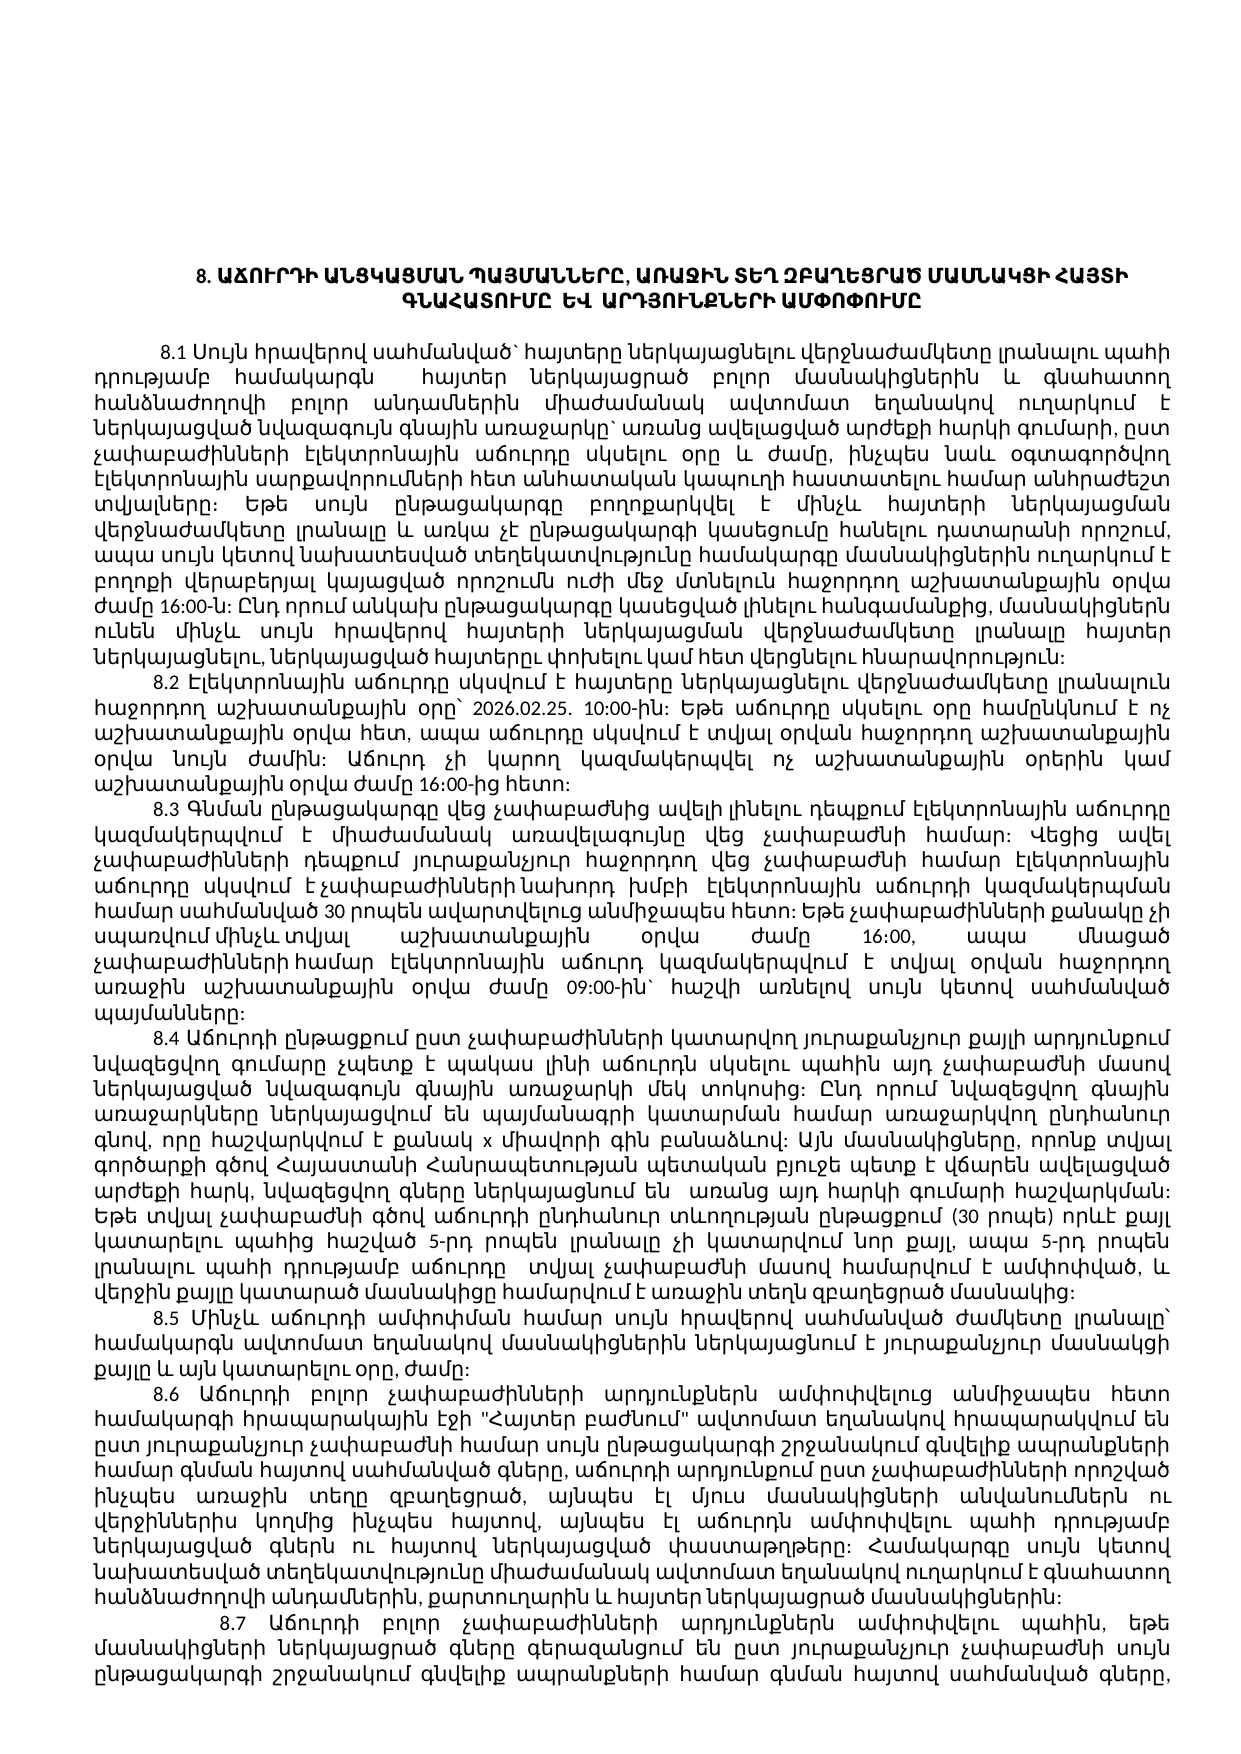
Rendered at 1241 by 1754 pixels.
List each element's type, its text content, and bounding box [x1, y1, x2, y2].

text 8.2 Էլեկտրոնային աճուրդը սկսվում է հայտերը ներկայացնելու վերջնաժամկետը լրանալուն հաջորդող աշխատանքային օրը՝ 2026.02.25. 10:00 -ին: Եթե աճուրդը սկսելու օրը համընկնում է ոչ աշխատանքային օրվա հետ, ապա աճուրդը սկսվում է տվյալ օրվան հաջորդող աշխատանքային օրվա նույն ժամին: Աճուրդ չի կարող կազմակերպվել ոչ աշխատանքային օրերին կամ աշխատանքային օրվա ժամը 16։00-ից հետո: [94, 669, 1171, 797]
text ԳՆԱՀԱՏՈՒՄԸ ԵՎ ԱՐԴՅՈՒՆՔՆԵՐԻ ԱՄՓՈՓՈՒՄԸ [94, 288, 1171, 314]
text 8.6 Աճուրդի բոլոր չափաբաժինների արդյունքներն ամփոփվելուց անմիջապես հետո համակարգի հրապարակային էջի "Հայտեր բաժնում" ավտոմատ եղանակով հրապարակվում են ըստ յուրաքանչյուր չափաբաժնի համար սույն ընթացակարգի շրջանակում գնվելիք ապրանքների համար գնման հայտով սահմանված գները, աճուրդի արդյունքում ըստ չափաբաժինների որոշված ինչպես առաջին տեղը զբաղեցրած, այնպես էլ մյուս մասնակիցների անվանումներն ու վերջիններիս կողմից ինչպես հայտով, այնպես էլ աճուրդն ամփոփվելու պահի դրությամբ ներկայացված գներն ու հայտով ներկայացված փաստաթղթերը: Համակարգը սույն կետով նախատեսված տեղեկատվությունը միաժամանակ ավտոմատ եղանակով ուղարկում է գնահատող հանձնաժողովի անդամներին, քարտուղարին և հայտեր ներկայացրած մասնակիցներին: [94, 1381, 1171, 1610]
text 8.3 Գնման ընթացակարգը վեց չափաբաժնից ավելի լինելու դեպքում էլեկտրոնային աճուրդը կազմակերպվում է միաժամանակ առավելագույնը վեց չափաբաժնի համար: Վեցից ավել չափաբաժինների դեպքում յուրաքանչյուր հաջորդող վեց չափաբաժնի համար էլեկտրոնային աճուրդը սկսվում է չափաբաժինների նախորդ խմբի էլեկտրոնային աճուրդի կազմակերպման համար սահմանված 30 րոպեն ավարտվելուց անմիջապես հետո: Եթե չափաբաժինների քանակը չի սպառվում մինչև տվյալ աշխատանքային օրվա ժամը 16։00, ապա մնացած չափաբաժինների համար էլեկտրոնային աճուրդ կազմակերպվում է տվյալ օրվան հաջորդող առաջին աշխատանքային օրվա ժամը 09:00-ին` հաշվի առնելով սույն կետով սահմանված պայմանները: [94, 797, 1171, 1025]
text 8.5 Մինչև աճուրդի ամփոփման համար սույն հրավերով սահմանված ժամկետը լրանալը՝ համակարգն ավտոմատ եղանակով մասնակիցներին ներկայացնում է յուրաքանչյուր մասնակցի քայլը և այն կատարելու օրը, ժամը: [94, 1305, 1171, 1381]
text 8.4 Աճուրդի ընթացքում ըստ չափաբաժինների կատարվող յուրաքանչյուր քայլի արդյունքում նվազեցվող գումարը չպետք է պակաս լինի աճուրդն սկսելու պահին այդ չափաբաժնի մասով ներկայացված նվազագույն գնային առաջարկի մեկ տոկոսից: Ընդ որում նվազեցվող գնային առաջարկները ներկայացվում են պայմանագրի կատարման համար առաջարկվող ընդհանուր գնով, որը հաշվարկվում է քանակ x միավորի գին բանաձևով: Այն մասնակիցները, որոնք տվյալ գործարքի գծով Հայաստանի Հանրապետության պետական բյուջե պետք է վճարեն ավելացված արժեքի հարկ, նվազեցվող գները ներկայացնում են առանց այդ հարկի գումարի հաշվարկման: Եթե տվյալ չափաբաժնի գծով աճուրդի ընդհանուր տևողության ընթացքում (30 րոպե) որևէ քայլ կատարելու պահից հաշված 5-րդ րոպեն լրանալը չի կատարվում նոր քայլ, ապա 5-րդ րոպեն լրանալու պահի դրությամբ աճուրդը տվյալ չափաբաժնի մասով համարվում է ամփոփված, և վերջին քայլը կատարած մասնակիցը համարվում է առաջին տեղն զբաղեցրած մասնակից: [94, 1025, 1171, 1305]
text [94, 1610, 1171, 1686]
text 8.1 Սույն հրավերով սահմանված` հայտերը ներկայացնելու վերջնաժամկետը լրանալու պահի դրությամբ համակարգն հայտեր ներկայացրած բոլոր մասնակիցներին և գնահատող հանձնաժողովի բոլոր անդամներին միաժամանակ ավտոմատ եղանակով ուղարկում է ներկայացված նվազագույն գնային առաջարկը` առանց ավելացված արժեքի հարկի գումարի, ըստ չափաբաժինների էլեկտրոնային աճուրդը սկսելու օրը և ժամը, ինչպես նաև օգտագործվող էլեկտրոնային սարքավորումների հետ անհատական կապուղի հաստատելու համար անհրաժեշտ տվյալները։ Եթե սույն ընթացակարգը բողոքարկվել է մինչև հայտերի ներկայացման վերջնաժամկետը լրանալը և առկա չէ ընթացակարգի կասեցումը հանելու դատարանի որոշում, ապա սույն կետով նախատեսված տեղեկատվությունը համակարգը մասնակիցներին ուղարկում է բողոքի վերաբերյալ կայացված որոշումն ուժի մեջ մտնելուն հաջորդող աշխատանքային օրվա ժամը 16:00-ն: Ընդ որում անկախ ընթացակարգը կասեցված լինելու հանգամանքից, մասնակիցներն ունեն մինչև սույն հրավերով հայտերի ներկայացման վերջնաժամկետը լրանալը հայտեր ներկայացնելու, ներկայացված հայտերըւ փոխելու կամ հետ վերցնելու հնարավորություն: [94, 339, 1171, 669]
text 8. ԱՃՈՒՐԴԻ ԱՆՑԿԱՑՄԱՆ ՊԱՅՄԱՆՆԵՐԸ, ԱՌԱՋԻՆ ՏԵՂ ԶԲԱՂԵՑՐԱԾ ՄԱՍՆԱԿՑԻ ՀԱՅՏԻ [94, 263, 1171, 288]
